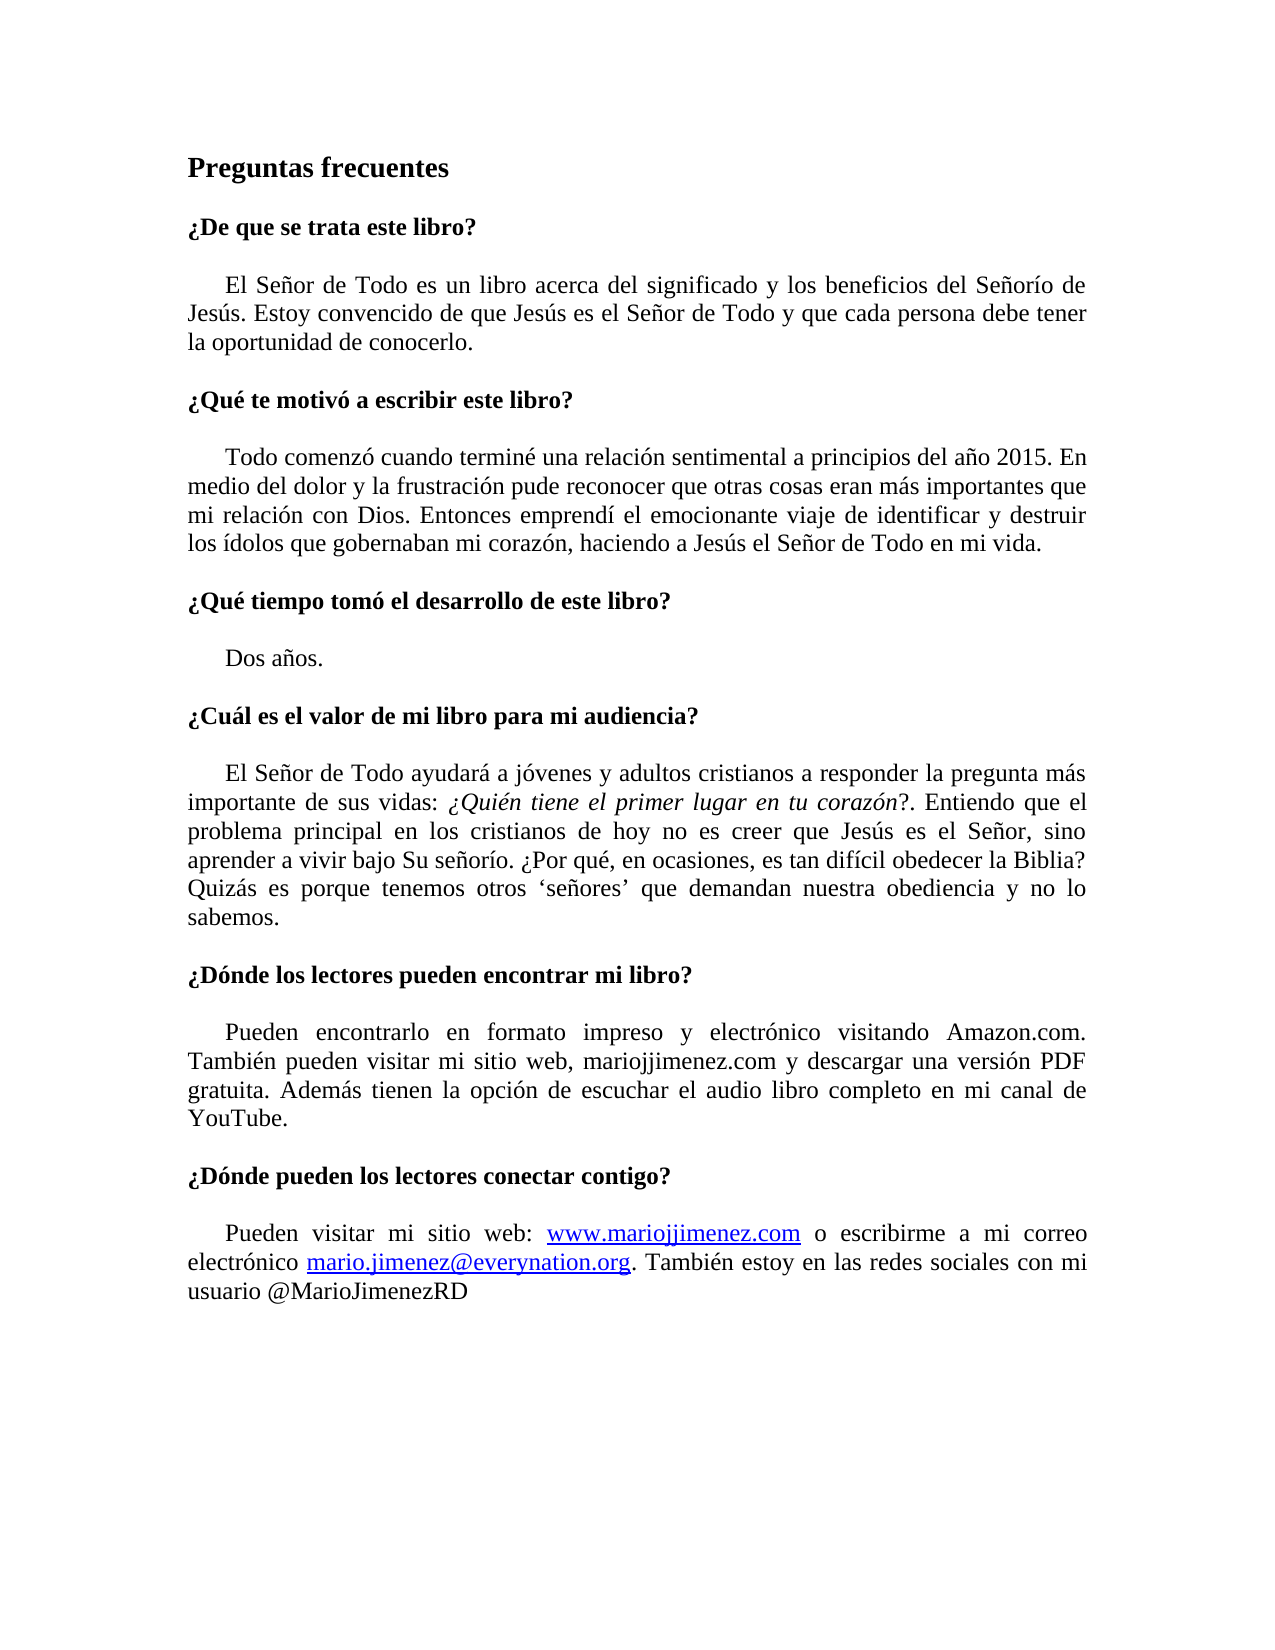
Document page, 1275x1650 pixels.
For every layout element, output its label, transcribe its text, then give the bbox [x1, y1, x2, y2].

text ¿Dónde los lectores pueden encontrar mi libro? [187, 960, 1087, 988]
text ¿Qué tiempo tomó el desarrollo de este libro? [187, 586, 1087, 615]
text Dos años. [187, 643, 1087, 672]
text Pueden encontrarlo en formato impreso y electrónico visitando Amazon.com. También pueden visitar mi sitio web, mariojjimenez.com y descargar una versión PDF gratuita. Además tienen la opción de escuchar el audio libro completo en mi canal de YouTube. [187, 1017, 1087, 1132]
text ¿Cuál es el valor de mi libro para mi audiencia? [187, 701, 1087, 730]
text El Señor de Todo es un libro acerca del significado y los beneficios del Señorío de Jesús. Estoy convencido de que Jesús es el Señor de Todo y que cada persona debe tener la oportunidad de conocerlo. [187, 270, 1087, 356]
text ¿Qué te motivó a escribir este libro? [187, 385, 1087, 413]
text ¿De que se trata este libro? [187, 212, 1087, 241]
text Pueden visitar mi sitio web: www.mariojjimenez.com o escribirme a mi correo electrónico mario.jimenez@everynation.org. También estoy en las redes sociales con mi usuario @MarioJimenezRD [187, 1218, 1087, 1305]
text Todo comenzó cuando terminé una relación sentimental a principios del año 2015. En medio del dolor y la frustración pude reconocer que otras cosas eran más importantes que mi relación con Dios. Entonces emprendí el emocionante viaje de identificar y destruir los ídolos que gobernaban mi corazón, haciendo a Jesús el Señor de Todo en mi vida. [187, 442, 1087, 557]
text Preguntas frecuentes [187, 150, 1087, 183]
text El Señor de Todo ayudará a jóvenes y adultos cristianos a responder la pregunta más importante de sus vidas: ¿Quién tiene el primer lugar en tu corazón?. Entiendo que el problema principal en los cristianos de hoy no es creer que Jesús es el Señor, sino aprender a vivir bajo Su señorío. ¿Por qué, en ocasiones, es tan difícil obedecer la Biblia? Quizás es porque tenemos otros ‘señores’ que demandan nuestra obediencia y no lo sabemos. [187, 758, 1087, 931]
text ¿Dónde pueden los lectores conectar contigo? [187, 1161, 1087, 1190]
